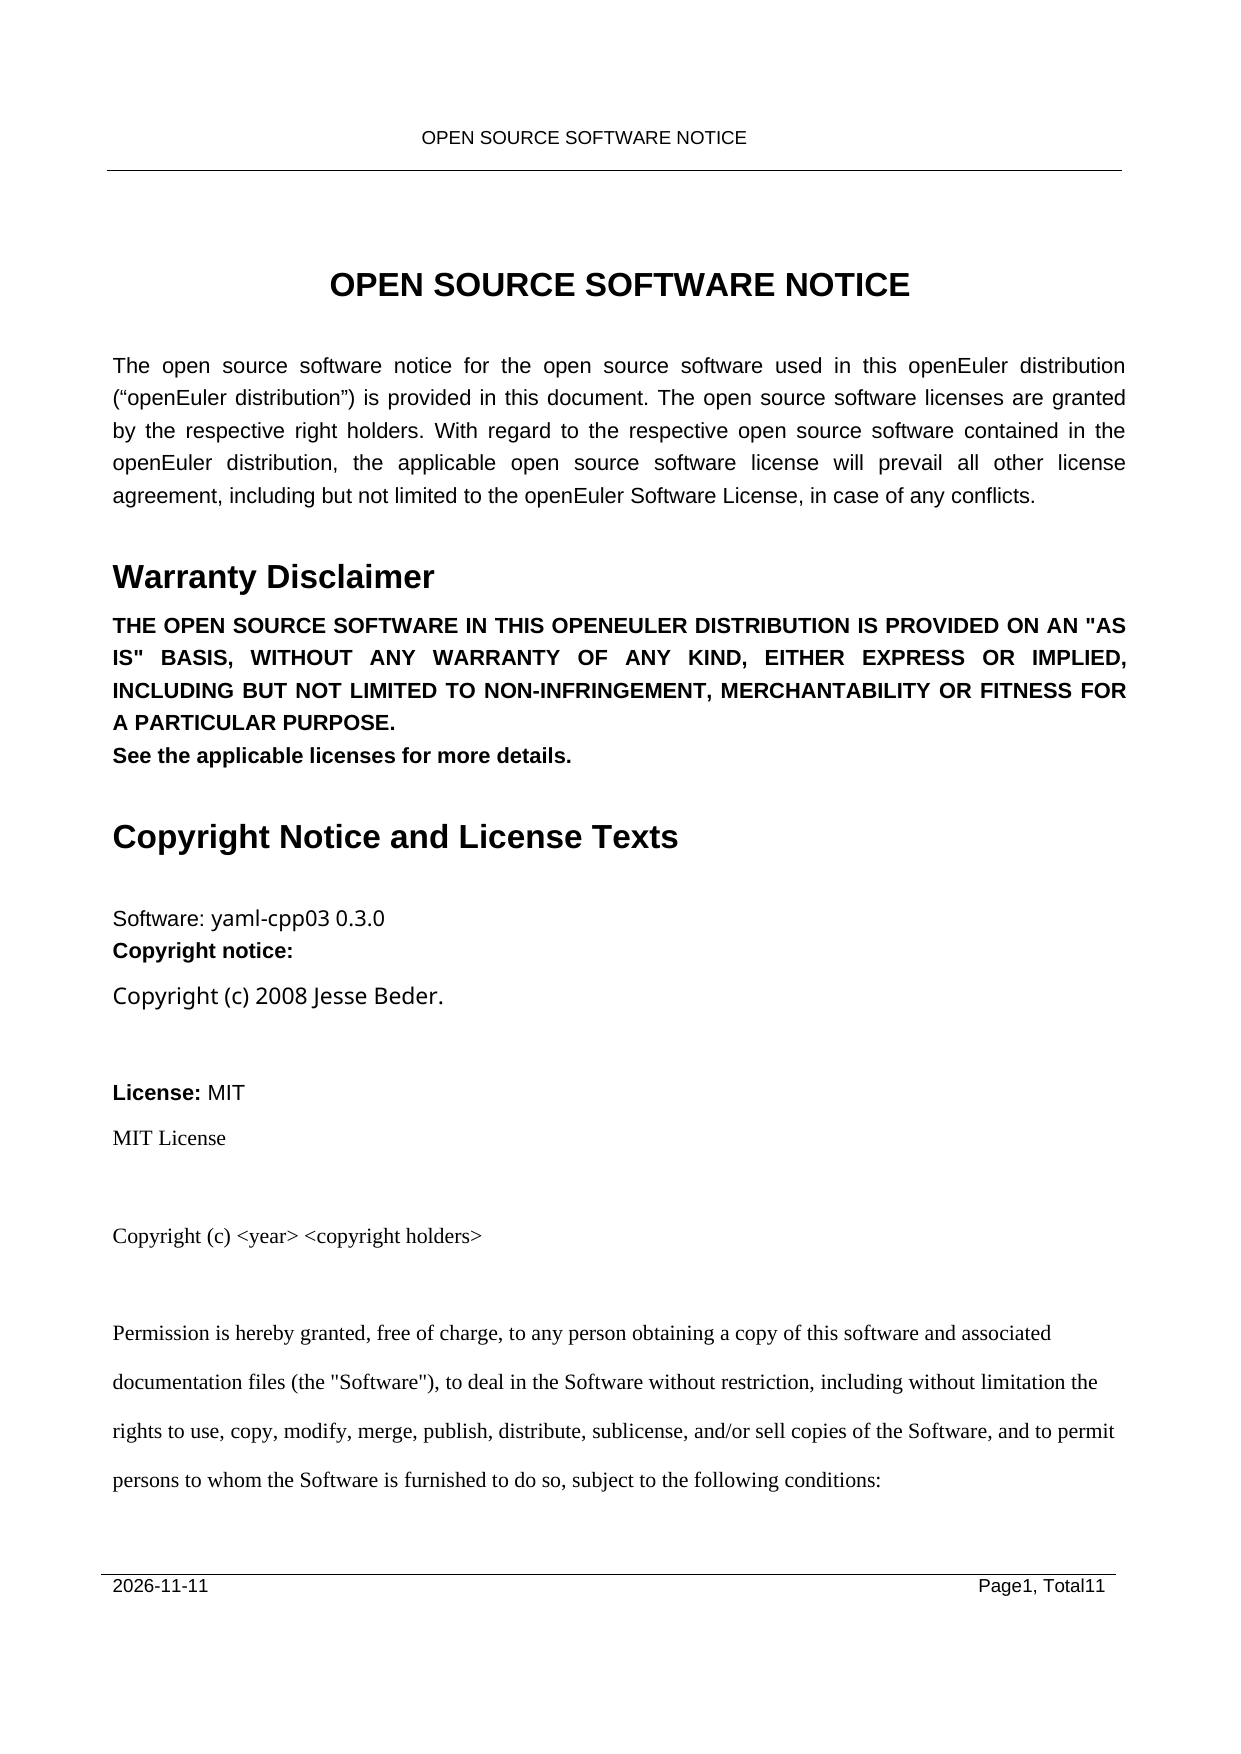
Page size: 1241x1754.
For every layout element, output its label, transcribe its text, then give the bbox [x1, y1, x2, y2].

text Copyright (c) 2008 Jesse Beder. [112, 979, 1128, 1060]
text THE OPEN SOURCE SOFTWARE IN THIS OPENEULER DISTRIBUTION IS PROVIDED ON AN "AS IS" BASIS, WITHOUT ANY WARRANTY OF ANY KIND, EITHER EXPRESS OR IMPLIED, INCLUDING BUT NOT LIMITED TO NON-INFRINGEMENT, MERCHANTABILITY OR FITNESS FOR A PARTICULAR PURPOSE. See the applicable licenses for more details. [112, 609, 1128, 771]
text Copyright notice: [112, 934, 1128, 966]
text The open source software notice for the open source software used in this openEuler distribution (“openEuler distribution”) is provided in this document. The open source software licenses are granted by the respective right holders. With regard to the respective open source software contained in the openEuler distribution, the applicable open source software license will prevail all other license agreement, including but not limited to the openEuler Software License, in case of any conflicts. [112, 349, 1128, 511]
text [112, 1122, 1128, 1495]
text License: MIT [112, 1077, 1128, 1109]
text Warranty Disclaimer [112, 544, 1128, 609]
text Copyright Notice and License Texts [112, 804, 1128, 869]
text OPEN SOURCE SOFTWARE NOTICE [112, 251, 1128, 316]
text Software: yaml-cpp03 0.3.0 [112, 901, 1128, 934]
